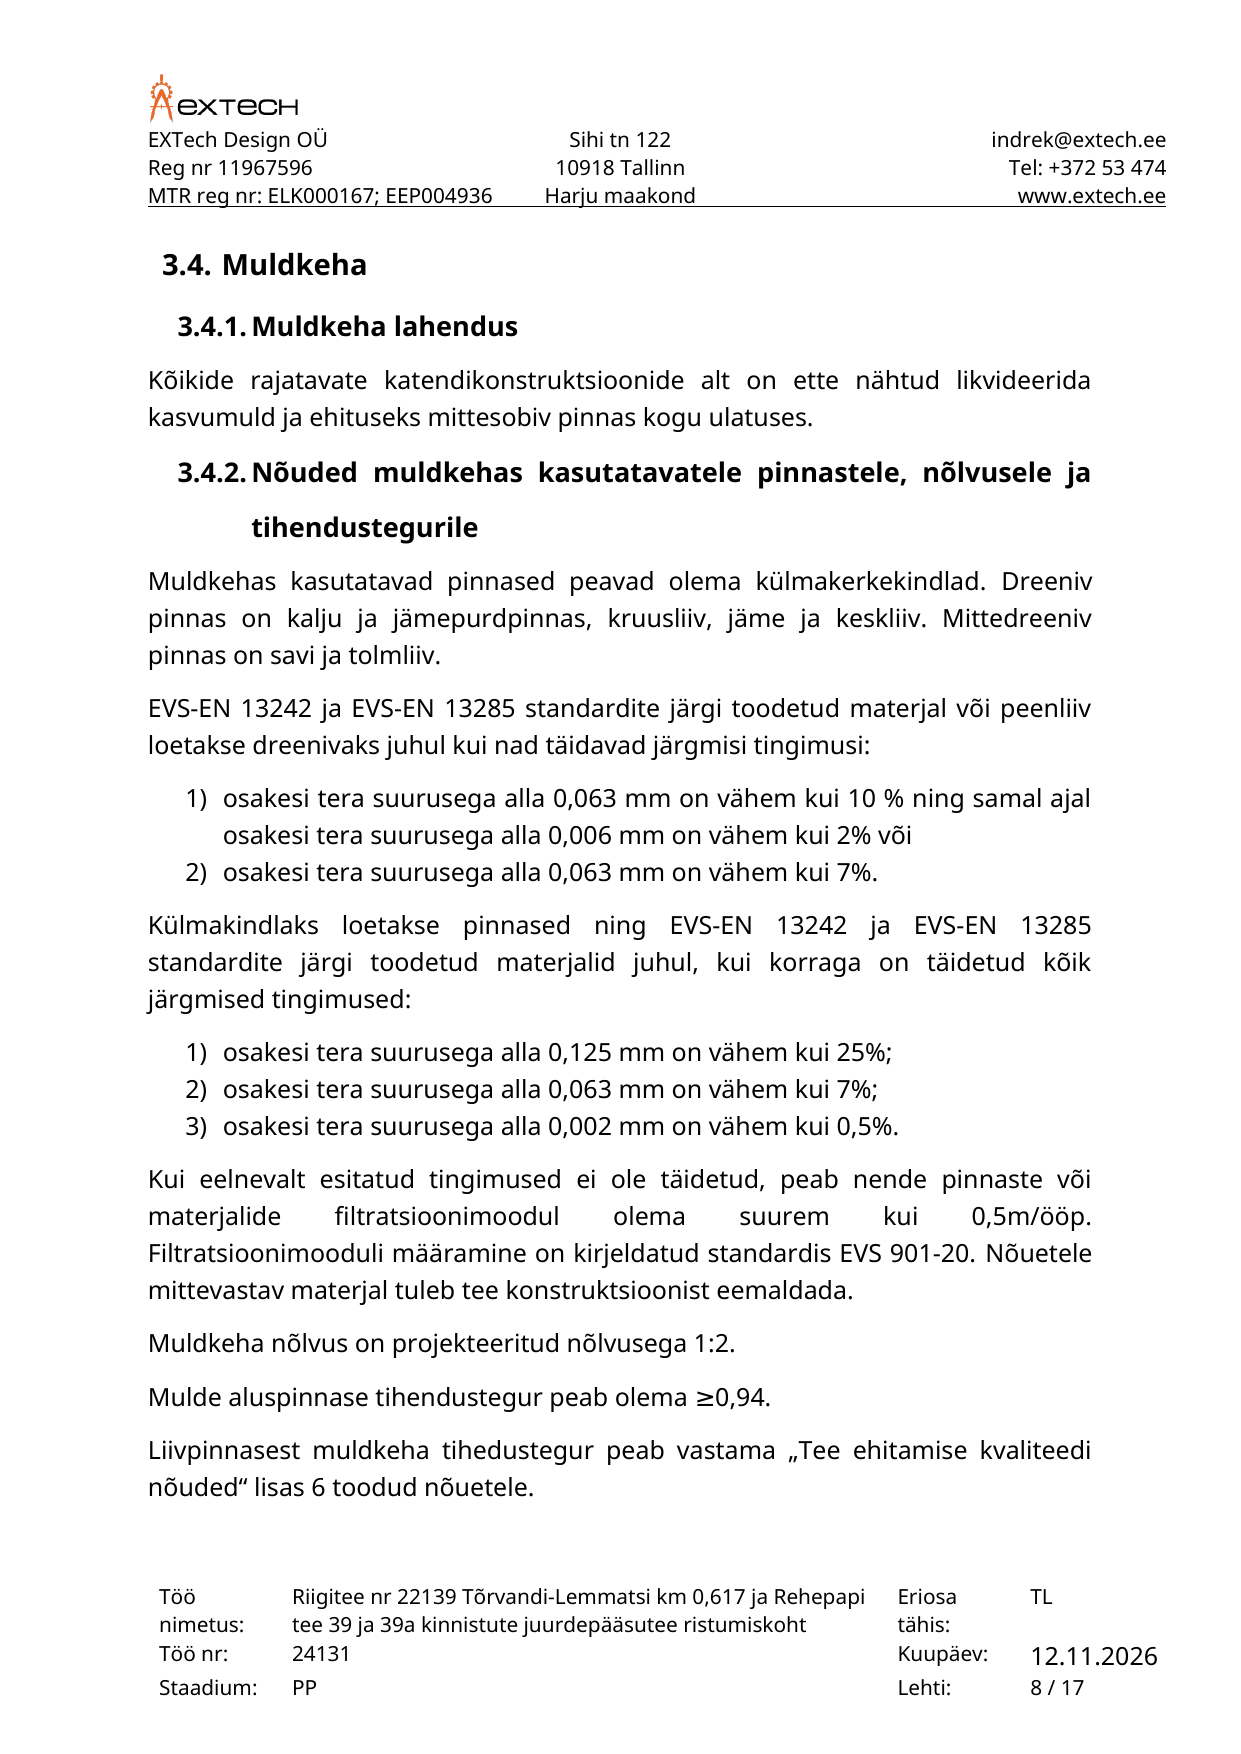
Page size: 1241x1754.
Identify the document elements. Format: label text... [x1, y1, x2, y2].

subtitle Muldkeha [162, 244, 1093, 284]
text Kõikide rajatavate katendikonstruktsioonide alt on ette nähtud likvideerida kasvumuld ja ehituseks mittesobiv pinnas kogu ulatuses. [148, 363, 1093, 434]
text Kui eelnevalt esitatud tingimused ei ole täidetud, peab nende pinnaste või materjalide filtratsioonimoodul olema suurem kui 0,5m/ööp. Filtratsioonimooduli määramine on kirjeldatud standardis EVS 901-20. Nõuetele mittevastav materjal tuleb tee konstruktsioonist eemaldada. [148, 1162, 1093, 1306]
list osakesi tera suurusega alla 0,063 mm on vähem kui 7%. [185, 854, 1093, 889]
subtitle Muldkeha lahendus [177, 308, 1093, 344]
text Muldkeha nõlvus on projekteeritud nõlvusega 1:2. [148, 1326, 1093, 1360]
text Mulde aluspinnase tihendustegur peab olema ≥0,94. [148, 1379, 1093, 1413]
text EVS-EN 13242 ja EVS-EN 13285 standardite järgi toodetud materjal või peenliiv loetakse dreenivaks juhul kui nad täidavad järgmisi tingimusi: [148, 691, 1093, 762]
list osakesi tera suurusega alla 0,063 mm on vähem kui 7%; [185, 1072, 1093, 1106]
text Külmakindlaks loetakse pinnased ning EVS-EN 13242 ja EVS-EN 13285 standardite järgi toodetud materjalid juhul, kui korraga on täidetud kõik järgmised tingimused: [148, 908, 1093, 1016]
list osakesi tera suurusega alla 0,063 mm on vähem kui 10 % ning samal ajal osakesi tera suurusega alla 0,006 mm on vähem kui 2% või [185, 781, 1093, 852]
subtitle Nõuded muldkehas kasutatavatele pinnastele, nõlvusele ja tihendustegurile [177, 453, 1093, 545]
text Muldkehas kasutatavad pinnased peavad olema külmakerkekindlad. Dreeniv pinnas on kalju ja jämepurdpinnas, kruusliiv, jäme ja keskliiv. Mittedreeniv pinnas on savi ja tolmliiv. [148, 564, 1093, 671]
text Liivpinnasest muldkeha tihedustegur peab vastama „Tee ehitamise kvaliteedi nõuded“ lisas 6 toodud nõuetele. [148, 1433, 1093, 1503]
list osakesi tera suurusega alla 0,002 mm on vähem kui 0,5%. [185, 1108, 1093, 1143]
picture [147, 73, 300, 125]
list osakesi tera suurusega alla 0,125 mm on vähem kui 25%; [185, 1035, 1093, 1069]
